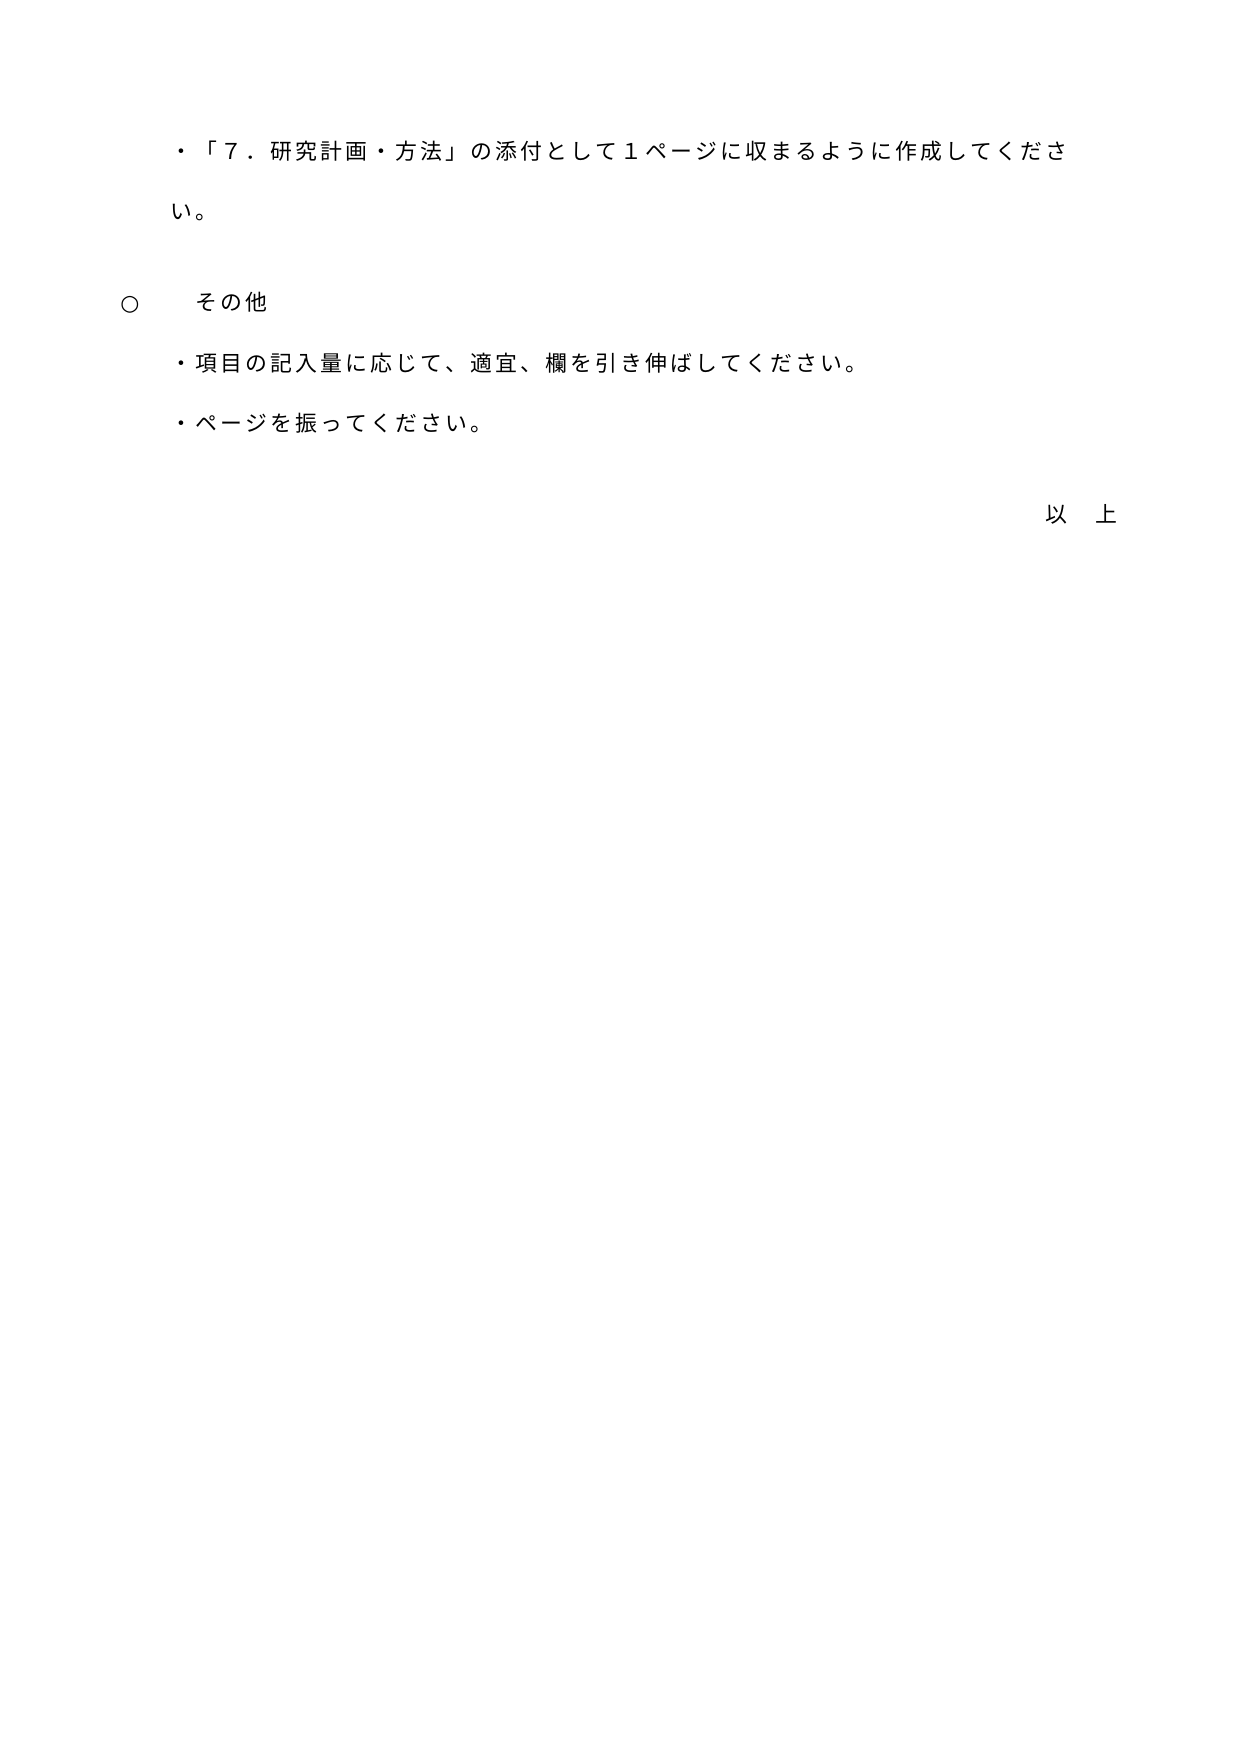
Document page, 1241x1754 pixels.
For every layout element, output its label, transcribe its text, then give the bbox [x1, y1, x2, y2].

text ・項目の記入量に応じて、適宜、欄を引き伸ばしてください。 [145, 331, 1120, 392]
text ・ページを振ってください。 [145, 392, 1120, 453]
text ・「７．研究計画・方法」の添付として１ページに収まるように作成してくださ [120, 119, 1120, 180]
text い。 [120, 180, 1120, 240]
text 以 上 [145, 483, 1120, 543]
text ○ その他 [120, 271, 1120, 331]
